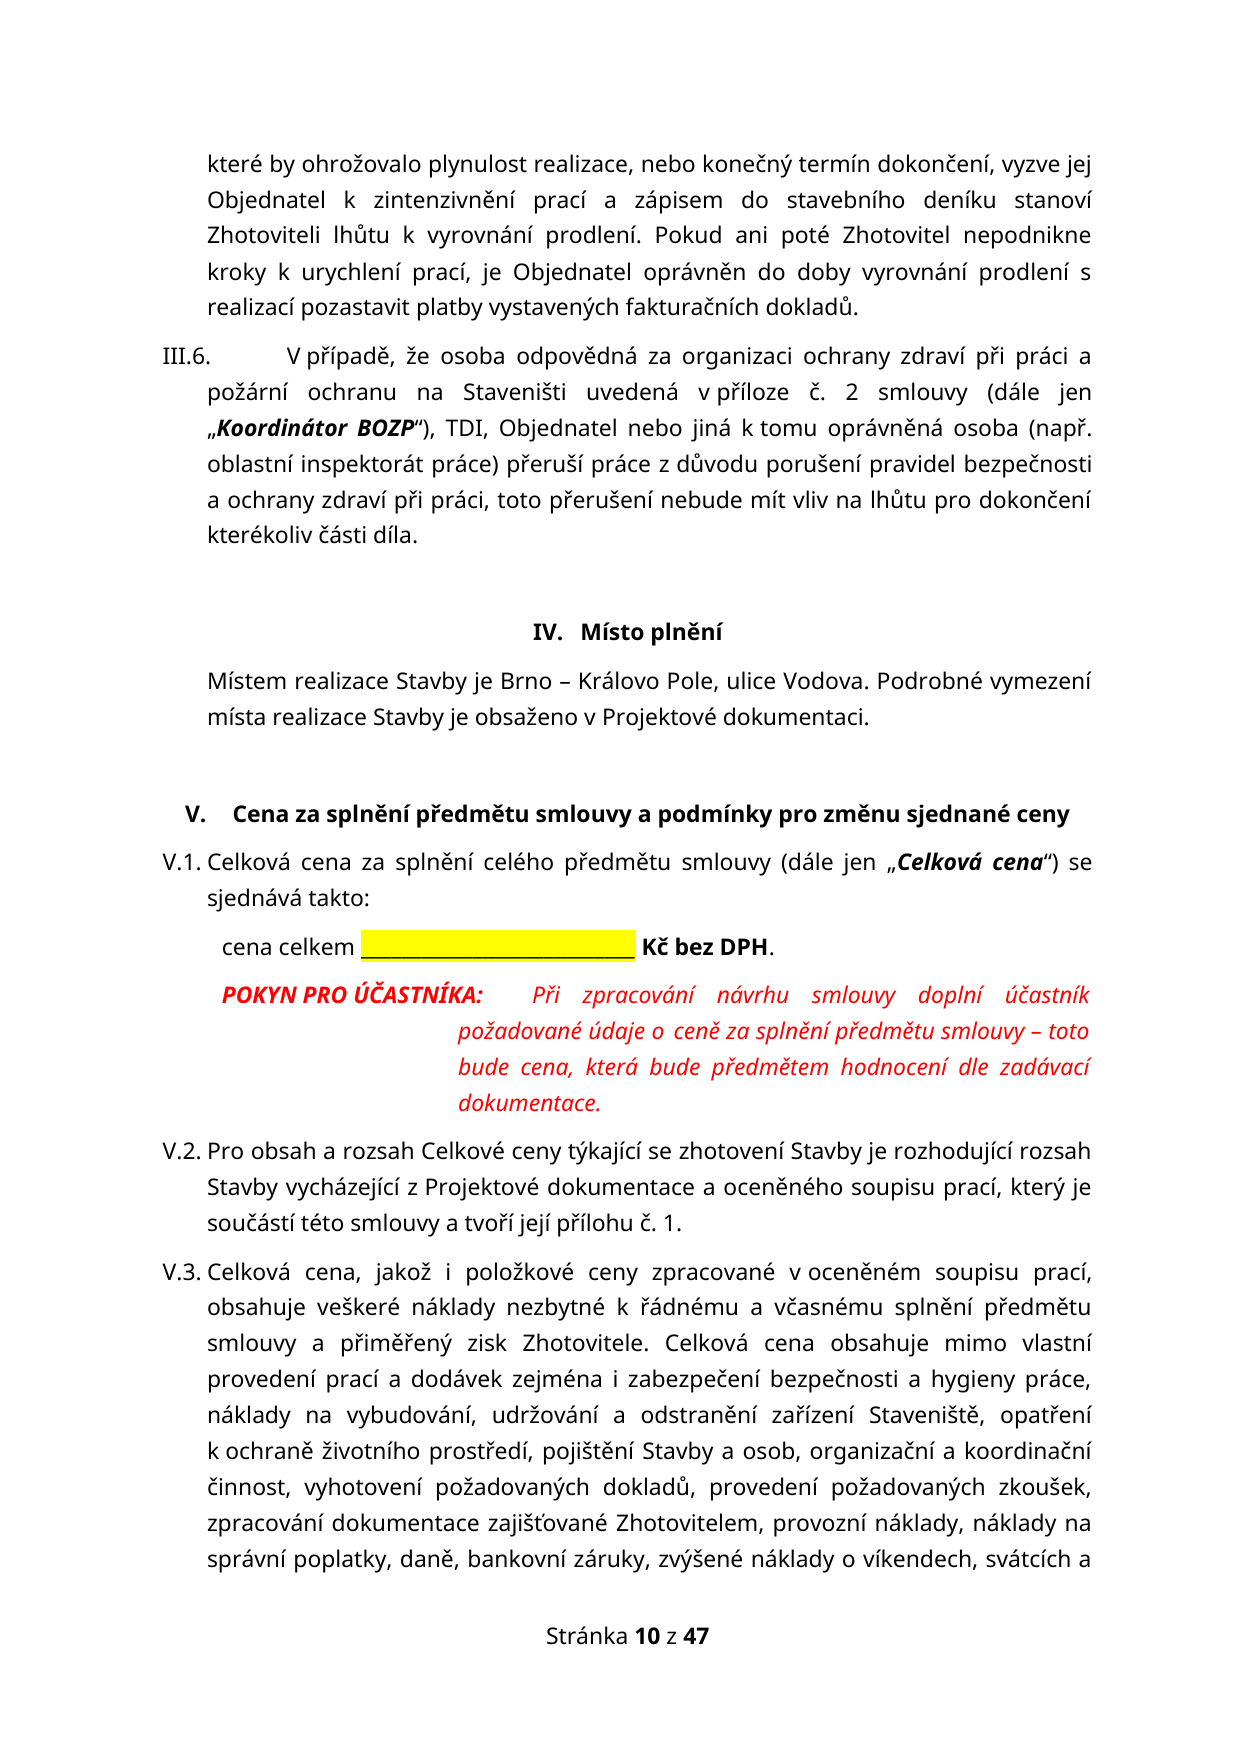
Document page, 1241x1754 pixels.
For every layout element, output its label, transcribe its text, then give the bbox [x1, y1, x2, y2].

list Místo plnění [162, 616, 1093, 648]
text POKYN PRO ÚČASTNÍKA: Při zpracování návrhu smlouvy doplní účastník požadované údaje o ceně za splnění předmětu smlouvy – toto bude cena, která bude předmětem hodnocení dle zadávací dokumentace. [222, 979, 1093, 1118]
list Pro obsah a rozsah Celkové ceny týkající se zhotovení Stavby je rozhodující rozsah Stavby vycházející z Projektové dokumentace a oceněného soupisu prací, který je součástí této smlouvy a tvoří její přílohu č. 1. [162, 1135, 1093, 1238]
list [162, 148, 1093, 323]
text cena celkem ___________________________ Kč bez DPH. [636, 930, 1093, 962]
list Cena za splnění předmětu smlouvy a podmínky pro změnu sjednané ceny [162, 798, 1093, 829]
text cena celkem ___________________________ Kč bez DPH. [222, 930, 361, 962]
list V případě, že osoba odpovědná za organizaci ochrany zdraví při práci a požární ochranu na Staveništi uvedená v příloze č. 2 smlouvy (dále jen „Koordinátor BOZP“), TDI, Objednatel nebo jiná k tomu oprávněná osoba (např. oblastní inspektorát práce) přeruší práce z důvodu porušení pravidel bezpečnosti a ochrany zdraví při práci, toto přerušení nebude mít vliv na lhůtu pro dokončení kterékoliv části díla. [162, 340, 1093, 551]
text Místem realizace Stavby je Brno – Královo Pole, ulice Vodova. Podrobné vymezení místa realizace Stavby je obsaženo v Projektové dokumentaci. [207, 665, 1093, 732]
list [162, 1255, 1093, 1574]
list Celková cena za splnění celého předmětu smlouvy (dále jen „Celková cena“) se sjednává takto: [162, 846, 1093, 913]
